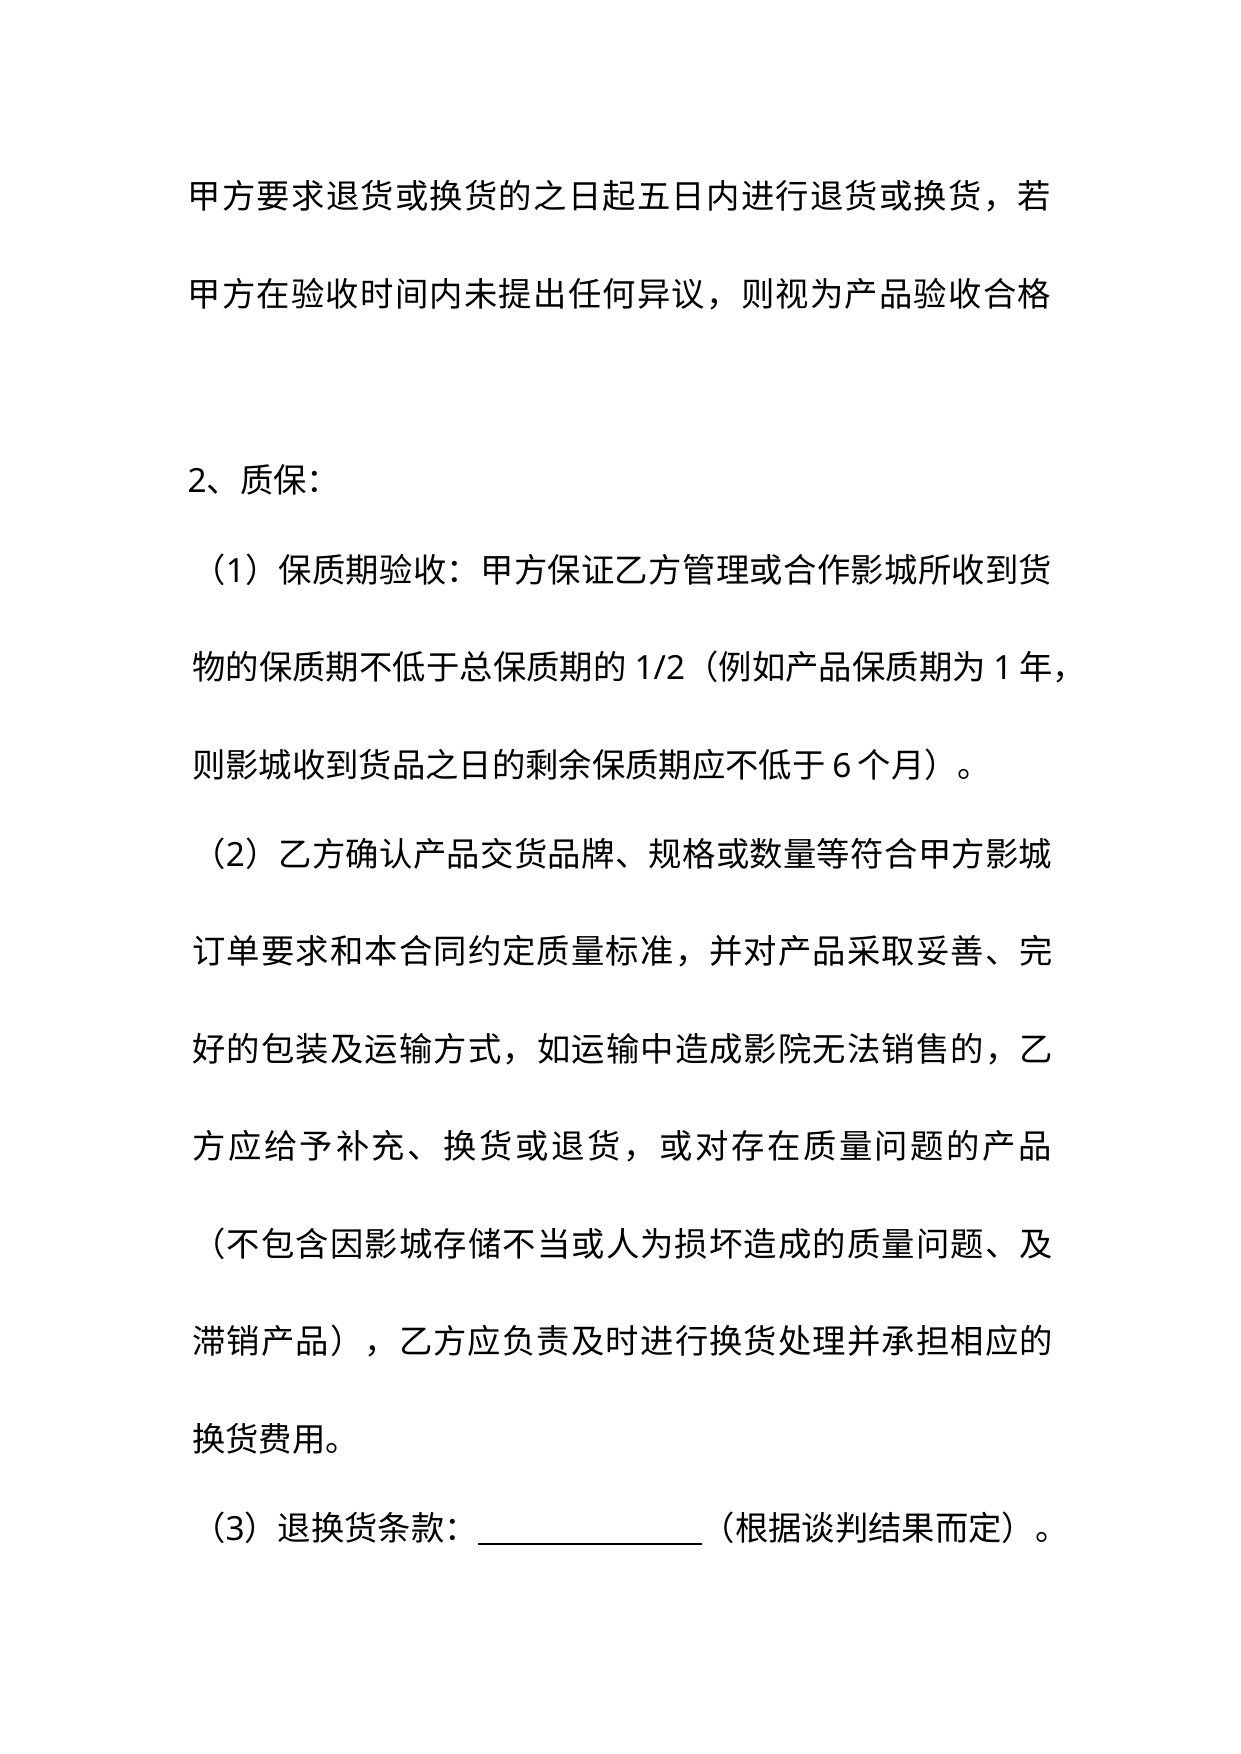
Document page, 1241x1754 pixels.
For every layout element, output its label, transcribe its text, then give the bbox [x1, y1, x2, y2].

text 2、质保： [187, 446, 1053, 511]
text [187, 162, 1053, 422]
text （2）乙方确认产品交货品牌、规格或数量等符合甲方影城订单要求和本合同约定质量标准，并对产品采取妥善、完好的包装及运输方式，如运输中造成影院无法销售的，乙方应给予补充、换货或退货，或对存在质量问题的产品（不包含因影城存储不当或人为损坏造成的质量问题、及滞销产品），乙方应负责及时进行换货处理并承担相应的换货费用。 [192, 819, 1053, 1469]
text （3）退换货条款： （根据谈判结果而定）。 [192, 1493, 1053, 1558]
text （1）保质期验收：甲方保证乙方管理或合作影城所收到货物的保质期不低于总保质期的1/2（例如产品保质期为1年，则影城收到货品之日的剩余保质期应不低于6个月）。 [192, 535, 1053, 795]
